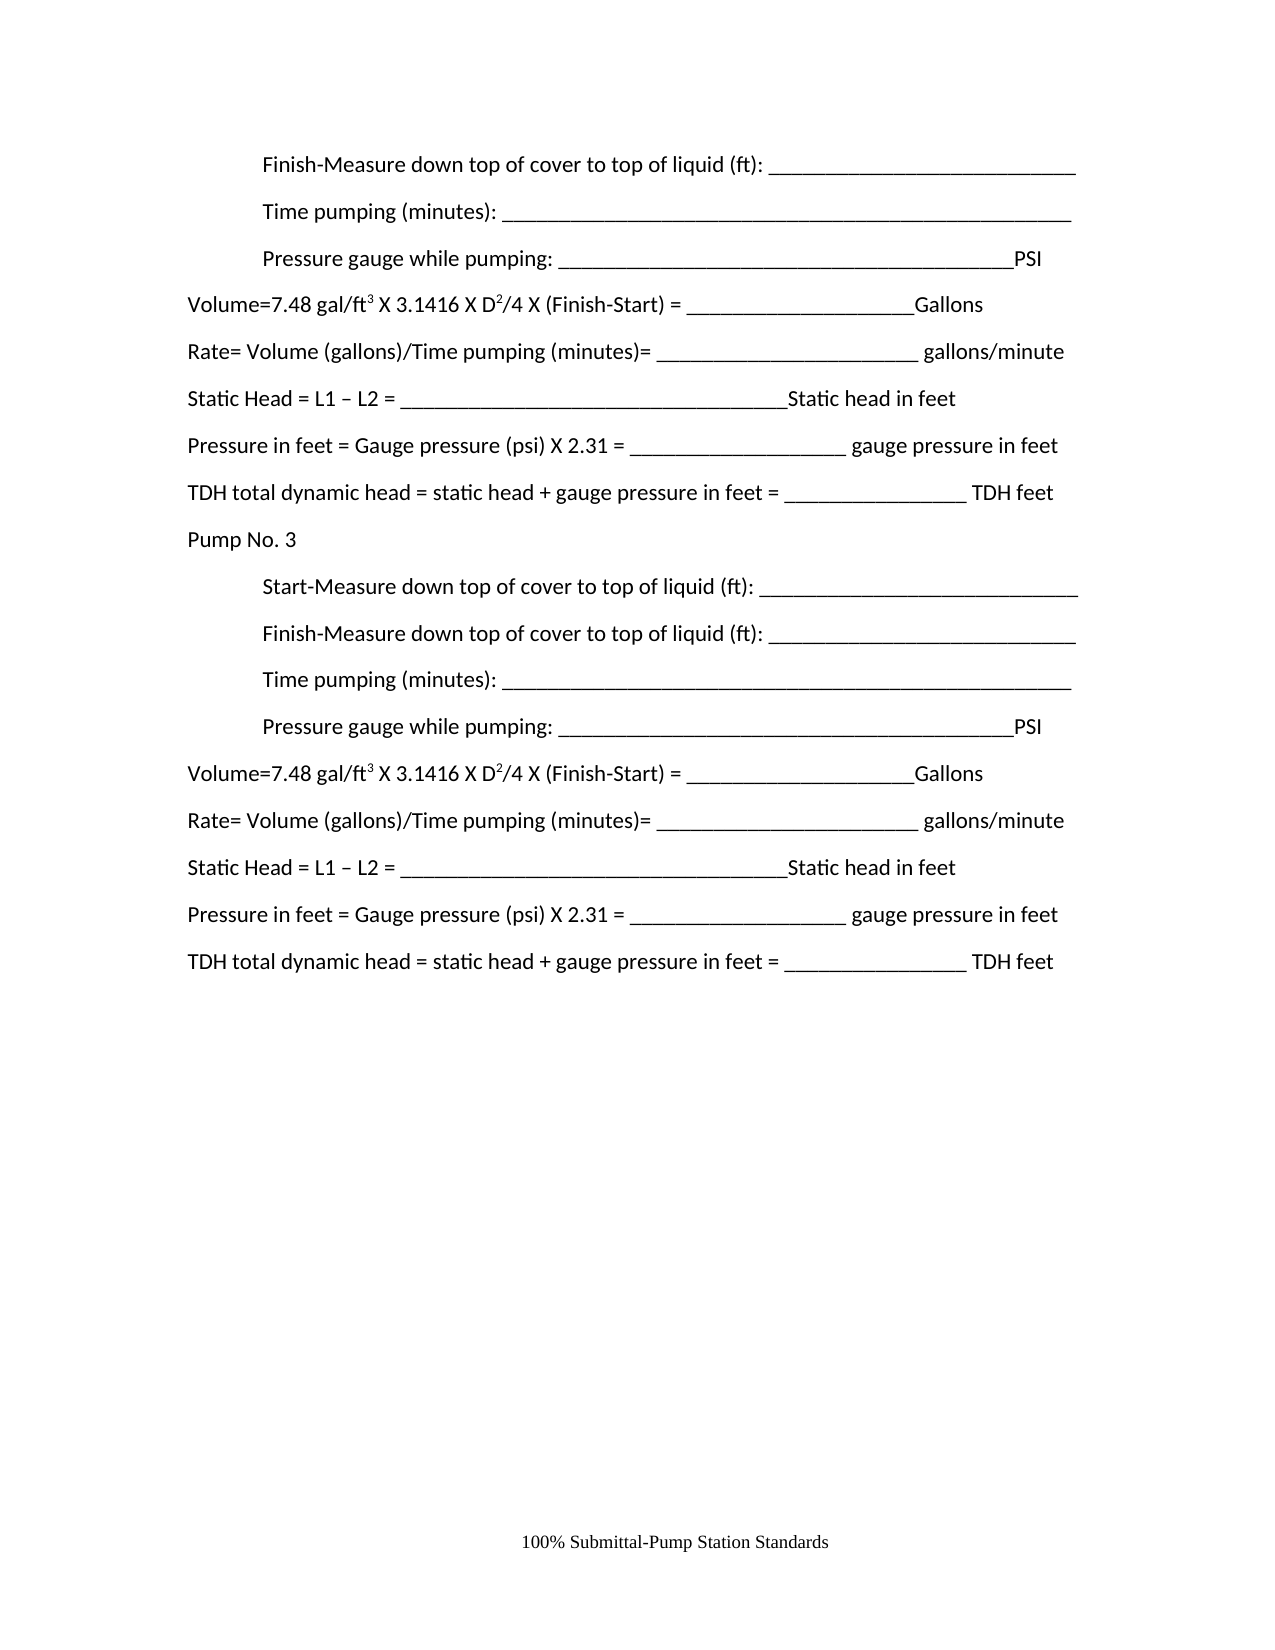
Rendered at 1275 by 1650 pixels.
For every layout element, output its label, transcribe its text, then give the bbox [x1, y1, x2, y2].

text Pump No. 3 [187, 525, 1087, 553]
text Pressure in feet = Gauge pressure (psi) X 2.31 = ___________________ gauge pressure in feet [187, 431, 1087, 459]
text Pressure gauge while pumping: ________________________________________PSI [187, 712, 1087, 741]
text Finish-Measure down top of cover to top of liquid (ft): ___________________________ [187, 150, 1087, 178]
text Time pumping (minutes): __________________________________________________ [187, 666, 1087, 694]
text Volume=7.48 gal/ft3 X 3.1416 X D2/4 X (Finish-Start) = ____________________Gallons [187, 291, 1087, 319]
text Static Head = L1 – L2 = __________________________________Static head in feet [187, 853, 1087, 881]
text Finish-Measure down top of cover to top of liquid (ft): ___________________________ [187, 619, 1087, 647]
text Static Head = L1 – L2 = __________________________________Static head in feet [187, 384, 1087, 412]
text Pressure gauge while pumping: ________________________________________PSI [187, 244, 1087, 272]
text Rate= Volume (gallons)/Time pumping (minutes)= _______________________ gallons/minute [187, 806, 1087, 834]
text TDH total dynamic head = static head + gauge pressure in feet = ________________ TDH feet [187, 478, 1087, 506]
text Volume=7.48 gal/ft3 X 3.1416 X D2/4 X (Finish-Start) = ____________________Gallons [187, 759, 1087, 787]
text Start-Measure down top of cover to top of liquid (ft): ____________________________ [187, 572, 1087, 600]
text Time pumping (minutes): __________________________________________________ [187, 197, 1087, 225]
text TDH total dynamic head = static head + gauge pressure in feet = ________________ TDH feet [187, 947, 1087, 975]
text Rate= Volume (gallons)/Time pumping (minutes)= _______________________ gallons/minute [187, 337, 1087, 366]
text Pressure in feet = Gauge pressure (psi) X 2.31 = ___________________ gauge pressure in feet [187, 900, 1087, 928]
